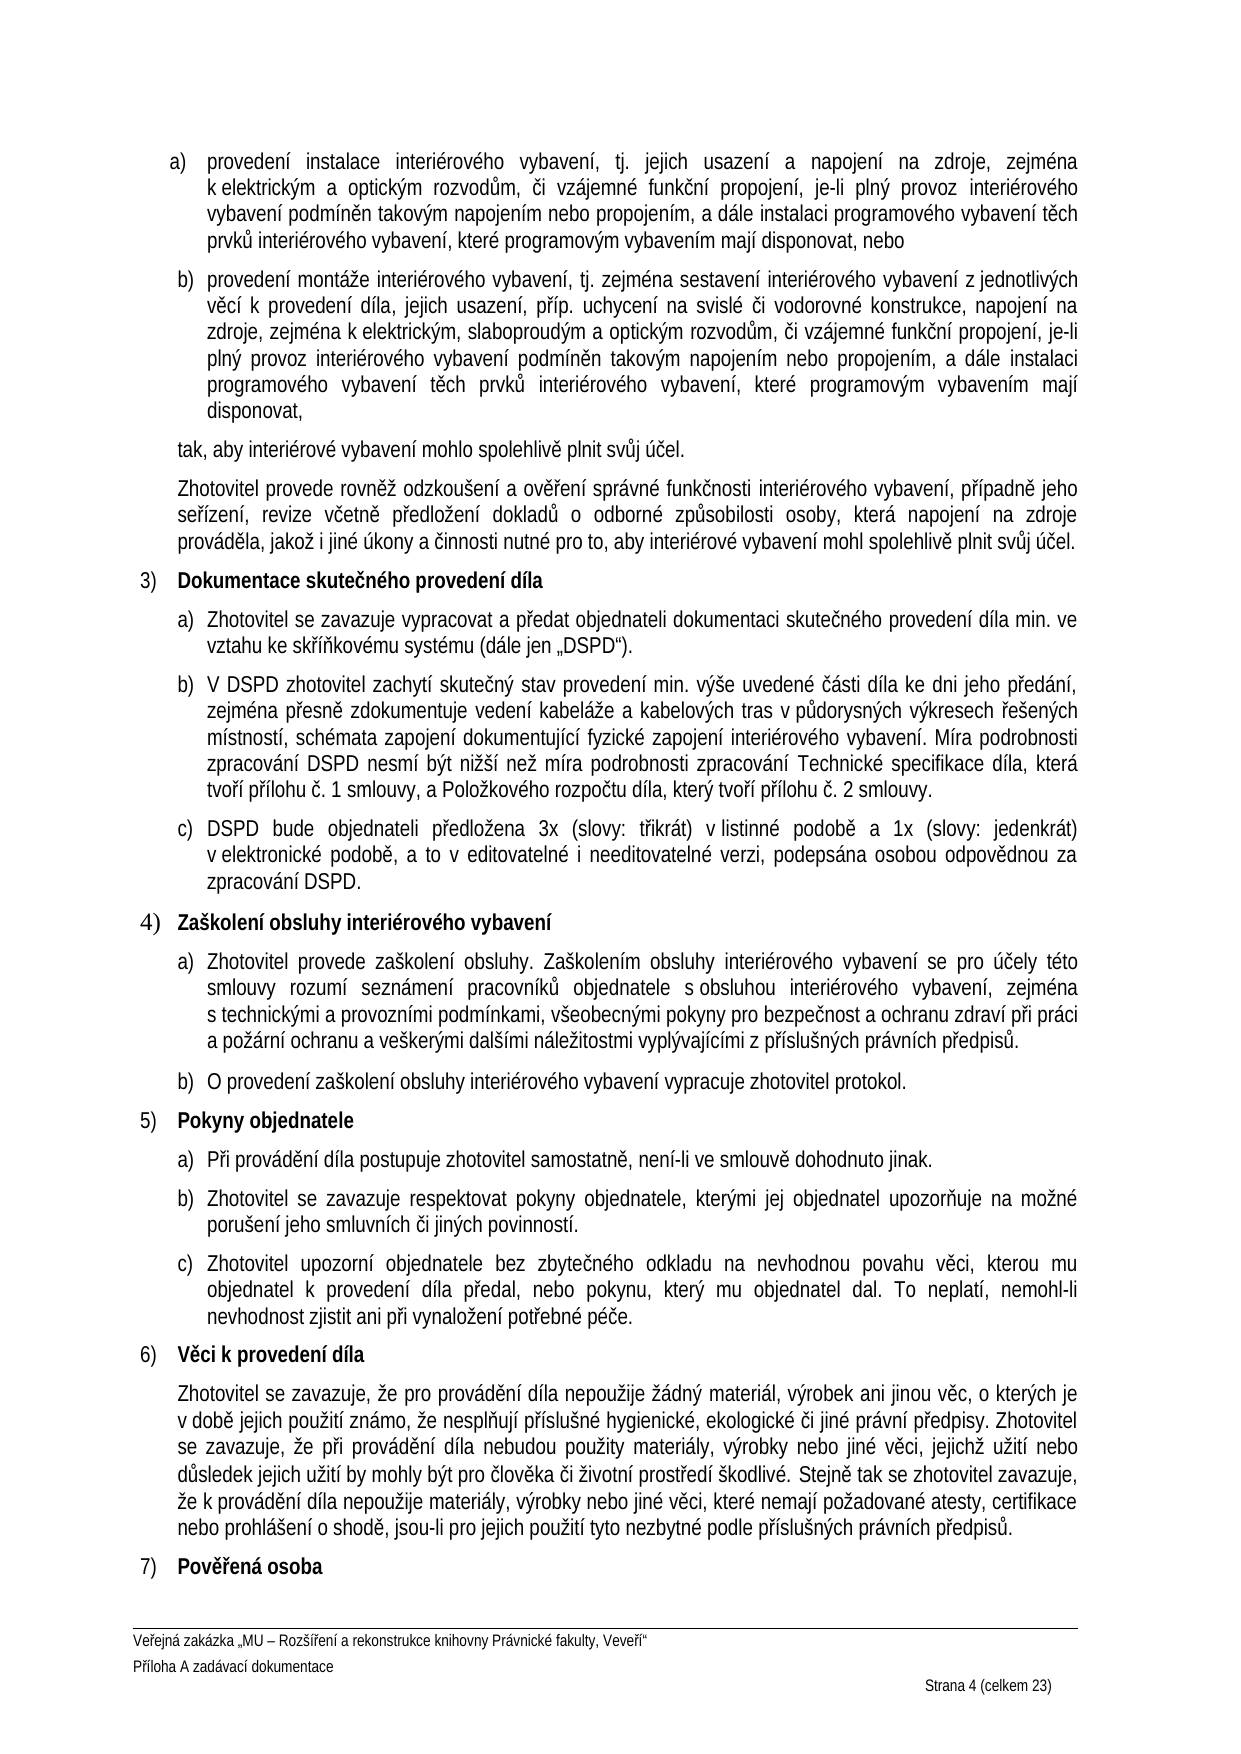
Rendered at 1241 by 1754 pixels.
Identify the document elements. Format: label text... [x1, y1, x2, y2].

list Zhotovitel se zavazuje respektovat pokyny objednatele, kterými jej objednatel upozorňuje na možné porušení jeho smluvních či jiných povinností. [177, 1185, 1078, 1237]
list DSPD bude objednateli předložena 3x (slovy: třikrát) v listinné podobě a 1x (slovy: jedenkrát) v elektronické podobě, a to v editovatelné i needitovatelné verzi, podepsána osobou odpovědnou za zpracování DSPD. [177, 815, 1078, 894]
list V DSPD zhotovitel zachytí skutečný stav provedení min. výše uvedené části díla ke dni jeho předání, zejména přesně zdokumentuje vedení kabeláže a kabelových tras v půdorysných výkresech řešených místností, schémata zapojení dokumentující fyzické zapojení interiérového vybavení. Míra podrobnosti zpracování DSPD nesmí být nižší než míra podrobnosti zpracování Technické specifikace díla, která tvoří přílohu č. 1 smlouvy, a Položkového rozpočtu díla, který tvoří přílohu č. 2 smlouvy. [177, 671, 1078, 802]
list Dokumentace skutečného provedení díla [140, 567, 1078, 593]
list Při provádění díla postupuje zhotovitel samostatně, není-li ve smlouvě dohodnuto jinak. [177, 1146, 1078, 1172]
list provedení instalace interiérového vybavení, tj. jejich usazení a napojení na zdroje, zejména k elektrickým a optickým rozvodům, či vzájemné funkční propojení, je-li plný provoz interiérového vybavení podmíněn takovým napojením nebo propojením, a dále instalaci programového vybavení těch prvků interiérového vybavení, které programovým vybavením mají disponovat, nebo [169, 148, 1078, 253]
list O provedení zaškolení obsluhy interiérového vybavení vypracuje zhotovitel protokol. [177, 1066, 1078, 1094]
list Pověřená osoba [140, 1553, 1078, 1579]
list Zhotovitel provede zaškolení obsluhy. Zaškolením obsluhy interiérového vybavení se pro účely této smlouvy rozumí seznámení pracovníků objednatele s obsluhou interiérového vybavení, zejména s technickými a provozními podmínkami, všeobecnými pokyny pro bezpečnost a ochranu zdraví při práci a požární ochranu a veškerými dalšími náležitostmi vyplývajícími z příslušných právních předpisů. [177, 948, 1078, 1053]
list Pokyny objednatele [140, 1107, 1078, 1133]
text tak, aby interiérové vybavení mohlo spolehlivě plnit svůj účel. [177, 436, 1078, 463]
list Zhotovitel upozorní objednatele bez zbytečného odkladu na nevhodnou povahu věci, kterou mu objednatel k provedení díla předal, nebo pokynu, který mu objednatel dal. To neplatí, nemohl-li nevhodnost zjistit ani při vynaložení potřebné péče. [177, 1250, 1078, 1329]
text Zhotovitel provede rovněž odzkoušení a ověření správné funkčnosti interiérového vybavení, případně jeho seřízení, revize včetně předložení dokladů o odborné způsobilosti osoby, která napojení na zdroje prováděla, jakož i jiné úkony a činnosti nutné pro to, aby interiérové vybavení mohl spolehlivě plnit svůj účel. [177, 475, 1078, 554]
list Zhotovitel se zavazuje vypracovat a předat objednateli dokumentaci skutečného provedení díla min. ve vztahu ke skříňkovému systému (dále jen „DSPD“). [177, 606, 1078, 658]
list Věci k provedení díla [140, 1341, 1078, 1368]
list Zaškolení obsluhy interiérového vybavení [140, 907, 1078, 935]
list provedení montáže interiérového vybavení, tj. zejména sestavení interiérového vybavení z jednotlivých věcí k provedení díla, jejich usazení, příp. uchycení na svislé či vodorovné konstrukce, napojení na zdroje, zejména k elektrickým, slaboproudým a optickým rozvodům, či vzájemné funkční propojení, je-li plný provoz interiérového vybavení podmíněn takovým napojením nebo propojením, a dále instalaci programového vybavení těch prvků interiérového vybavení, které programovým vybavením mají disponovat, [177, 266, 1078, 424]
text Zhotovitel se zavazuje, že pro provádění díla nepoužije žádný materiál, výrobek ani jinou věc, o kterých je v době jejich použití známo, že nesplňují příslušné hygienické, ekologické či jiné právní předpisy. Zhotovitel se zavazuje, že při provádění díla nebudou použity materiály, výrobky nebo jiné věci, jejichž užití nebo důsledek jejich užití by mohly být pro člověka či životní prostředí škodlivé. Stejně tak se zhotovitel zavazuje, že k provádění díla nepoužije materiály, výrobky nebo jiné věci, které nemají požadované atesty, certifikace nebo prohlášení o shodě, jsou-li pro jejich použití tyto nezbytné podle příslušných právních předpisů. [177, 1380, 1078, 1541]
